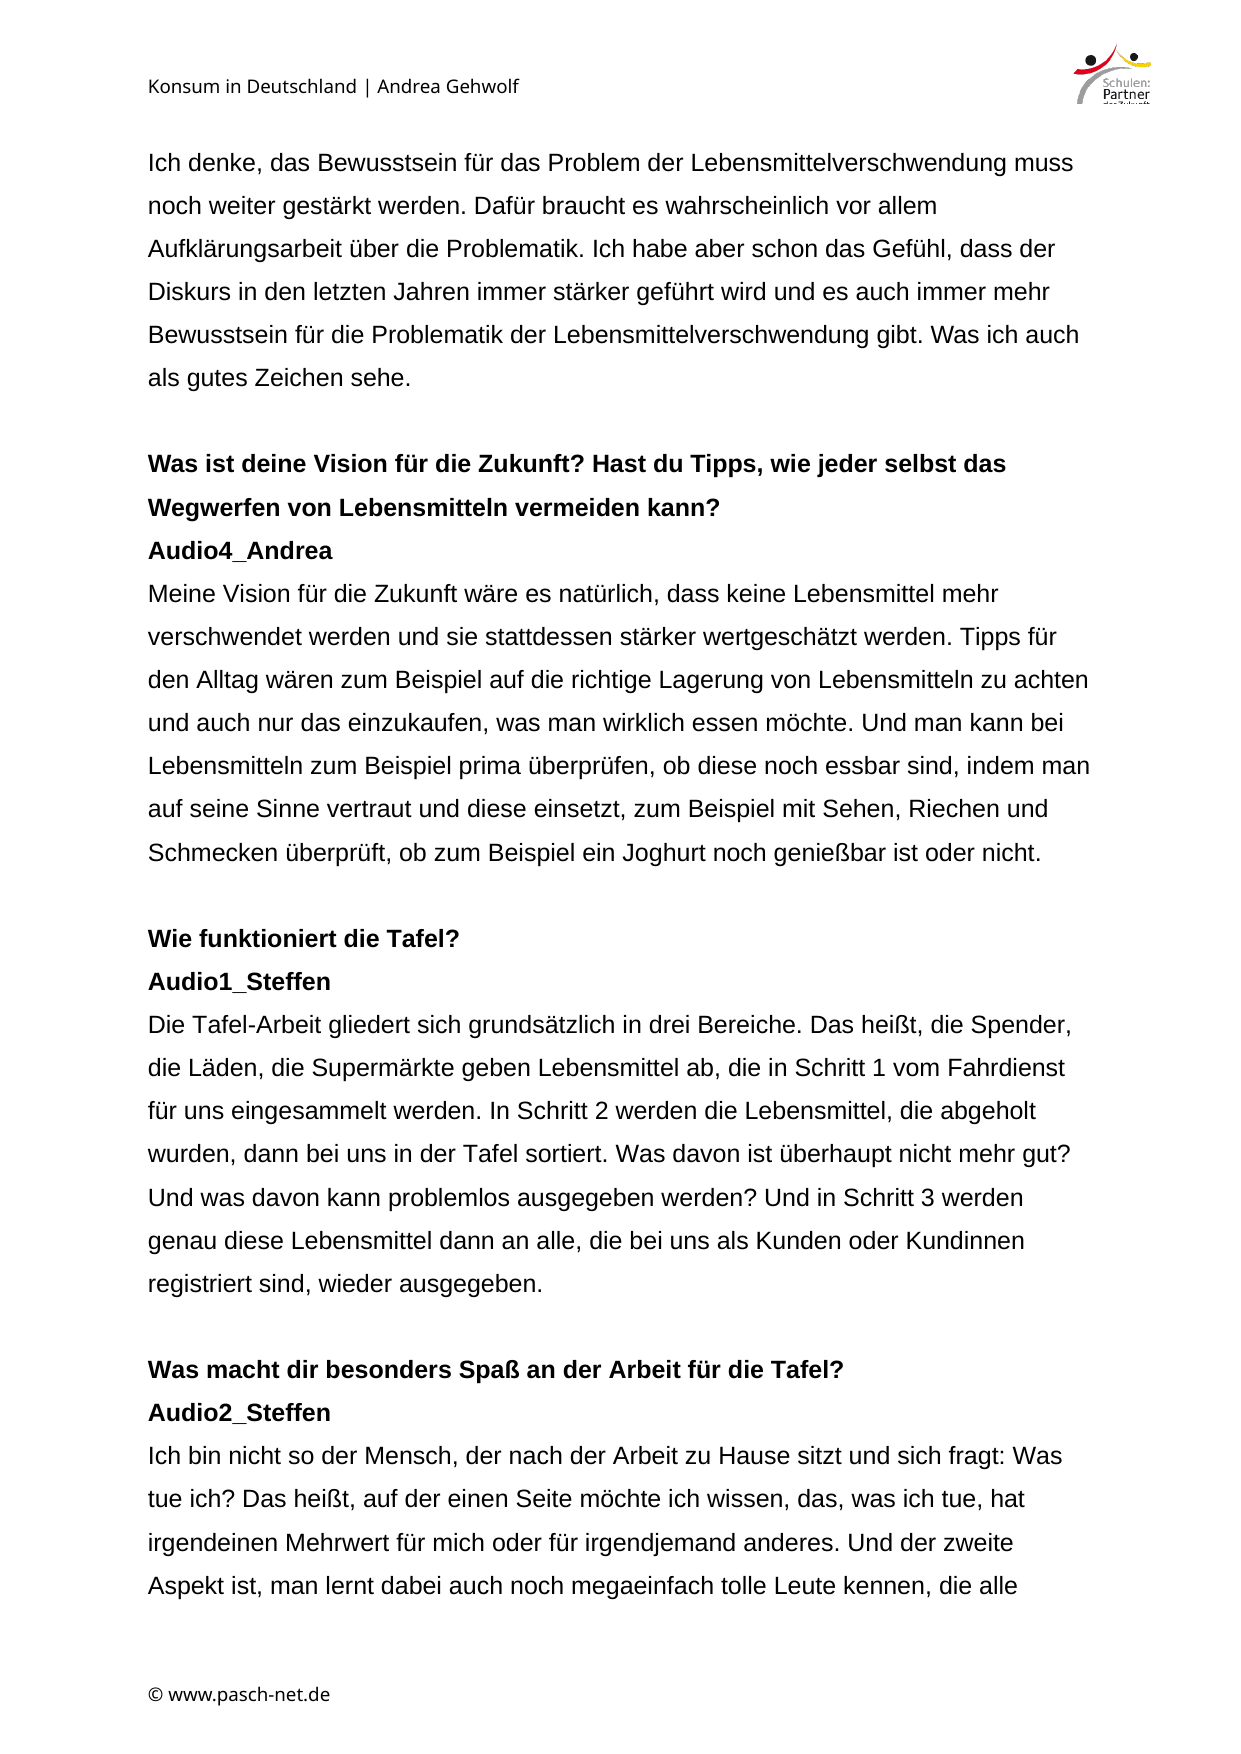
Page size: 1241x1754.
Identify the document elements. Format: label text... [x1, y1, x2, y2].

picture [1072, 43, 1151, 103]
text Wie funktioniert die Tafel? [148, 924, 1093, 953]
text Meine Vision für die Zukunft wäre es natürlich, dass keine Lebensmittel mehr verschwendet werden und sie stattdessen stärker wertgeschätzt werden. Tipps für den Alltag wären zum Beispiel auf die richtige Lagerung von Lebensmitteln zu achten und auch nur das einzukaufen, was man wirklich essen möchte. Und man kann bei Lebensmitteln zum Beispiel prima überprüfen, ob diese noch essbar sind, indem man auf seine Sinne vertraut und diese einsetzt, zum Beispiel mit Sehen, Riechen und Schmecken überprüft, ob zum Beispiel ein Joghurt noch genießbar ist oder nicht. [148, 579, 1093, 866]
text Was ist deine Vision für die Zukunft? Hast du Tipps, wie jeder selbst das Wegwerfen von Lebensmitteln vermeiden kann? [148, 449, 1093, 521]
text Audio2_Steffen [148, 1398, 1093, 1427]
text Audio1_Steffen [148, 967, 1093, 996]
text Ich denke, das Bewusstsein für das Problem der Lebensmittelverschwendung muss noch weiter gestärkt werden. Dafür braucht es wahrscheinlich vor allem Aufklärungsarbeit über die Problematik. Ich habe aber schon das Gefühl, dass der Diskurs in den letzten Jahren immer stärker geführt wird und es auch immer mehr Bewusstsein für die Problematik der Lebensmittelverschwendung gibt. Was ich auch als gutes Zeichen sehe. [148, 148, 1093, 392]
text Audio4_Andrea [148, 536, 1093, 564]
text Die Tafel-Arbeit gliedert sich grundsätzlich in drei Bereiche. Das heißt, die Spender, die Läden, die Supermärkte geben Lebensmittel ab, die in Schritt 1 vom Fahrdienst für uns eingesammelt werden. In Schritt 2 werden die Lebensmittel, die abgeholt wurden, dann bei uns in der Tafel sortiert. Was davon ist überhaupt nicht mehr gut? Und was davon kann problemlos ausgegeben werden? Und in Schritt 3 werden genau diese Lebensmittel dann an alle, die bei uns als Kunden oder Kundinnen registriert sind, wieder ausgegeben. [148, 1010, 1093, 1298]
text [148, 1441, 1093, 1599]
text Was macht dir besonders Spaß an der Arbeit für die Tafel? [148, 1355, 1093, 1384]
